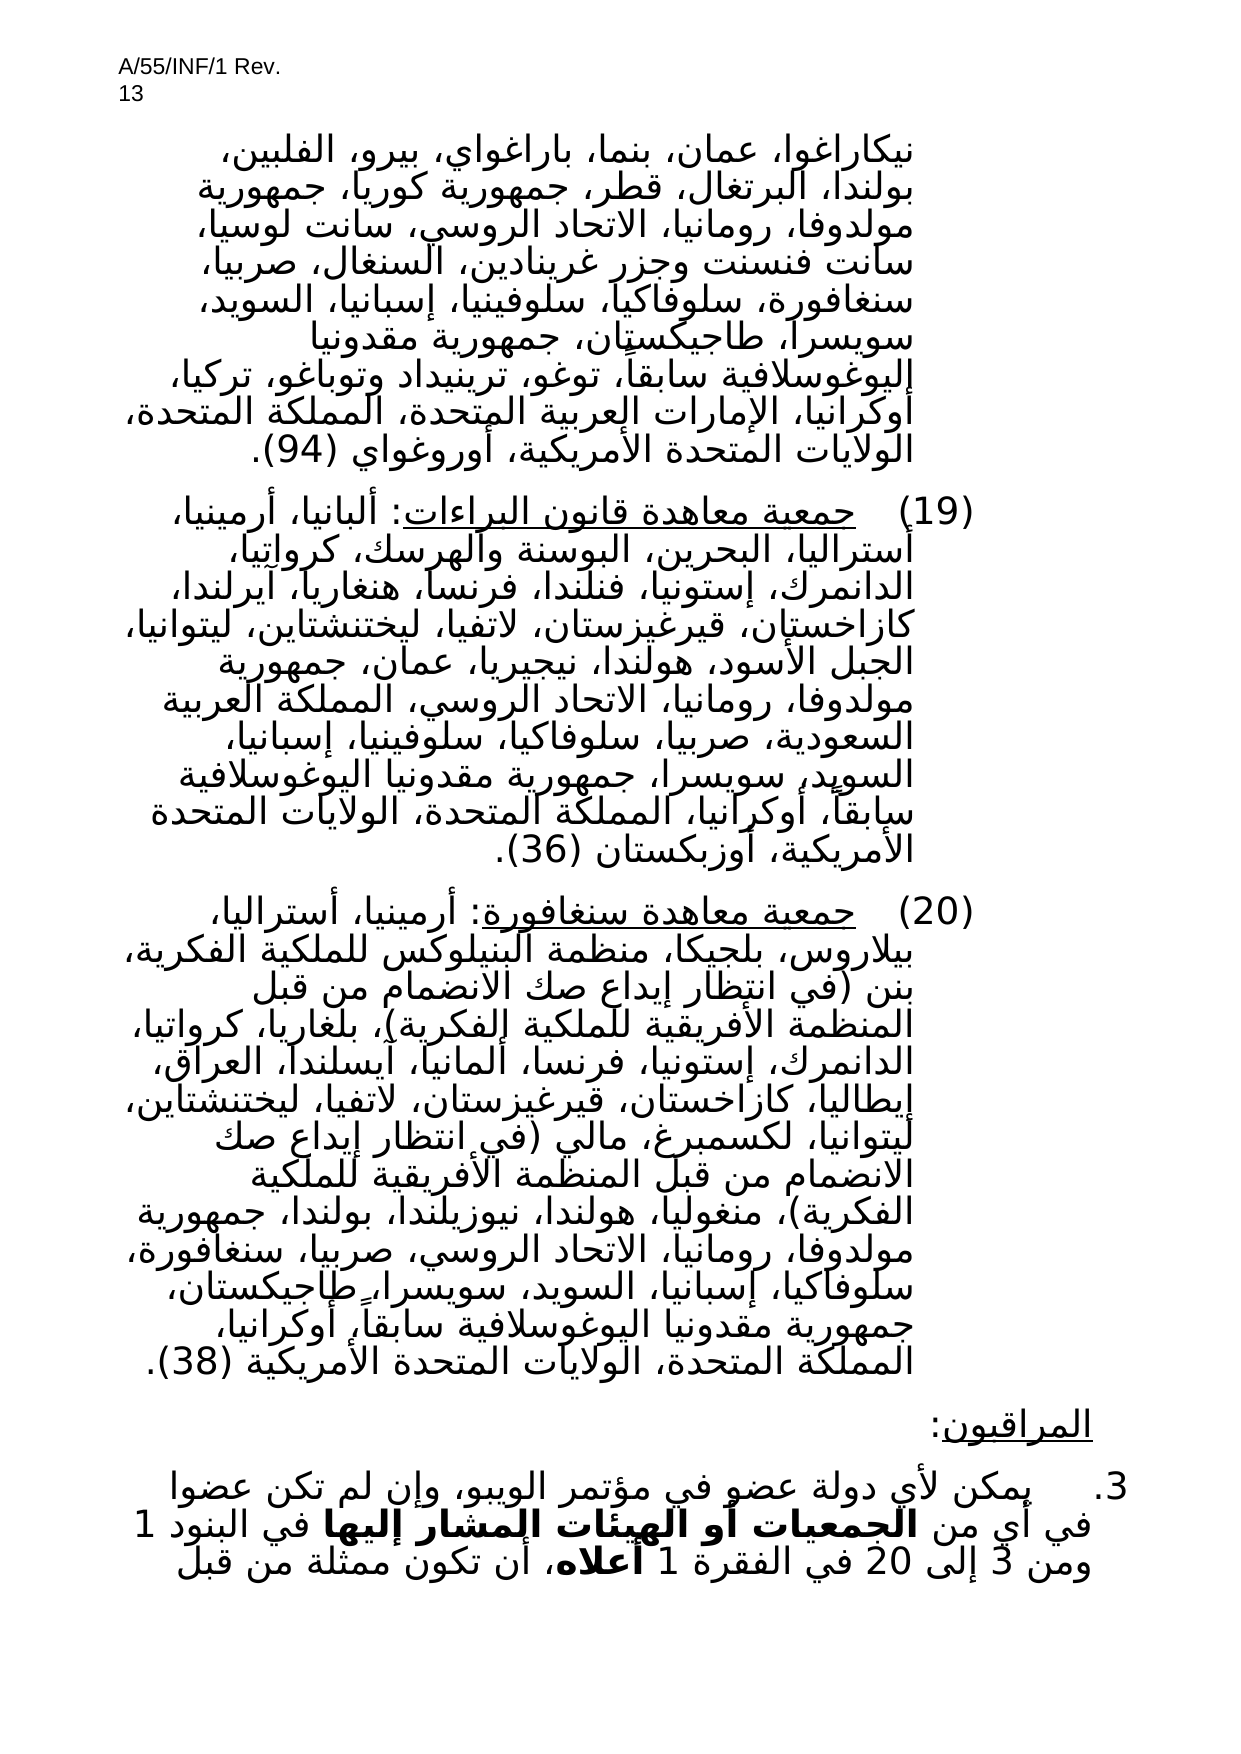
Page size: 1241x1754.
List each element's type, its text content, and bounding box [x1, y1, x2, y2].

list (20) جمعية معاهدة سنغافورة: أرمينيا، ‏أستراليا، ‏بيلاروس، ‏بلجيكا، منظمة البنيلوكس للملكية الفكرية، ‏بنن (في انتظار إيداع صك الانضمام من قبل المنظمة الأفريقية للملكية الفكرية)، ‏بلغاريا، ‏كرواتيا، ‏الدانمرك، ‏إستونيا، ‏فرنسا، ‏ألمانيا، ‏آيسلندا، ‏العراق، ‏إيطاليا، ‏كازاخستان، ‏قيرغيزستان، ‏لاتفيا، ‏ليختنشتاين، ‏ليتوانيا، ‏لكسمبرغ، ‏مالي (في انتظار إيداع صك الانضمام من قبل المنظمة الأفريقية للملكية الفكرية)، ‏منغوليا، ‏هولندا، ‏نيوزيلندا، ‏بولندا، ‏جمهورية مولدوفا، ‏رومانيا، ‏الاتحاد الروسي، ‏صربيا، ‏سنغافورة، ‏سلوفاكيا، ‏إسبانيا، ‏السويد، ‏سويسرا، ‏طاجيكستان، ‏جمهورية مقدونيا اليوغوسلافية سابقاً، ‏أوكرانيا، ‏المملكة المتحدة، ‏الولايات المتحدة الأمريكية (38). [118, 895, 974, 1382]
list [118, 132, 974, 470]
list (19) جمعية معاهدة قانون البراءات: ألبانيا، ‏أرمينيا، ‏أستراليا، ‏البحرين، ‏البوسنة والهرسك، ‏كرواتيا، ‏الدانمرك، ‏إستونيا، ‏فنلندا، ‏فرنسا، ‏هنغاريا، ‏آيرلندا، ‏كازاخستان، ‏قيرغيزستان، ‏لاتفيا، ‏ليختنشتاين، ‏ليتوانيا، ‏الجبل الأسود، ‏هولندا، ‏نيجيريا، ‏عمان، ‏جمهورية مولدوفا، ‏رومانيا، ‏الاتحاد الروسي، ‏المملكة العربية السعودية، ‏صربيا، ‏سلوفاكيا، ‏سلوفينيا، ‏إسبانيا، ‏السويد، ‏سويسرا، ‏جمهورية مقدونيا اليوغوسلافية سابقاً، ‏أوكرانيا، ‏المملكة المتحدة، ‏الولايات المتحدة الأمريكية، ‏أوزبكستان (36). [118, 495, 974, 870]
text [118, 1470, 1092, 1582]
list المراقبون: [118, 1407, 1092, 1445]
